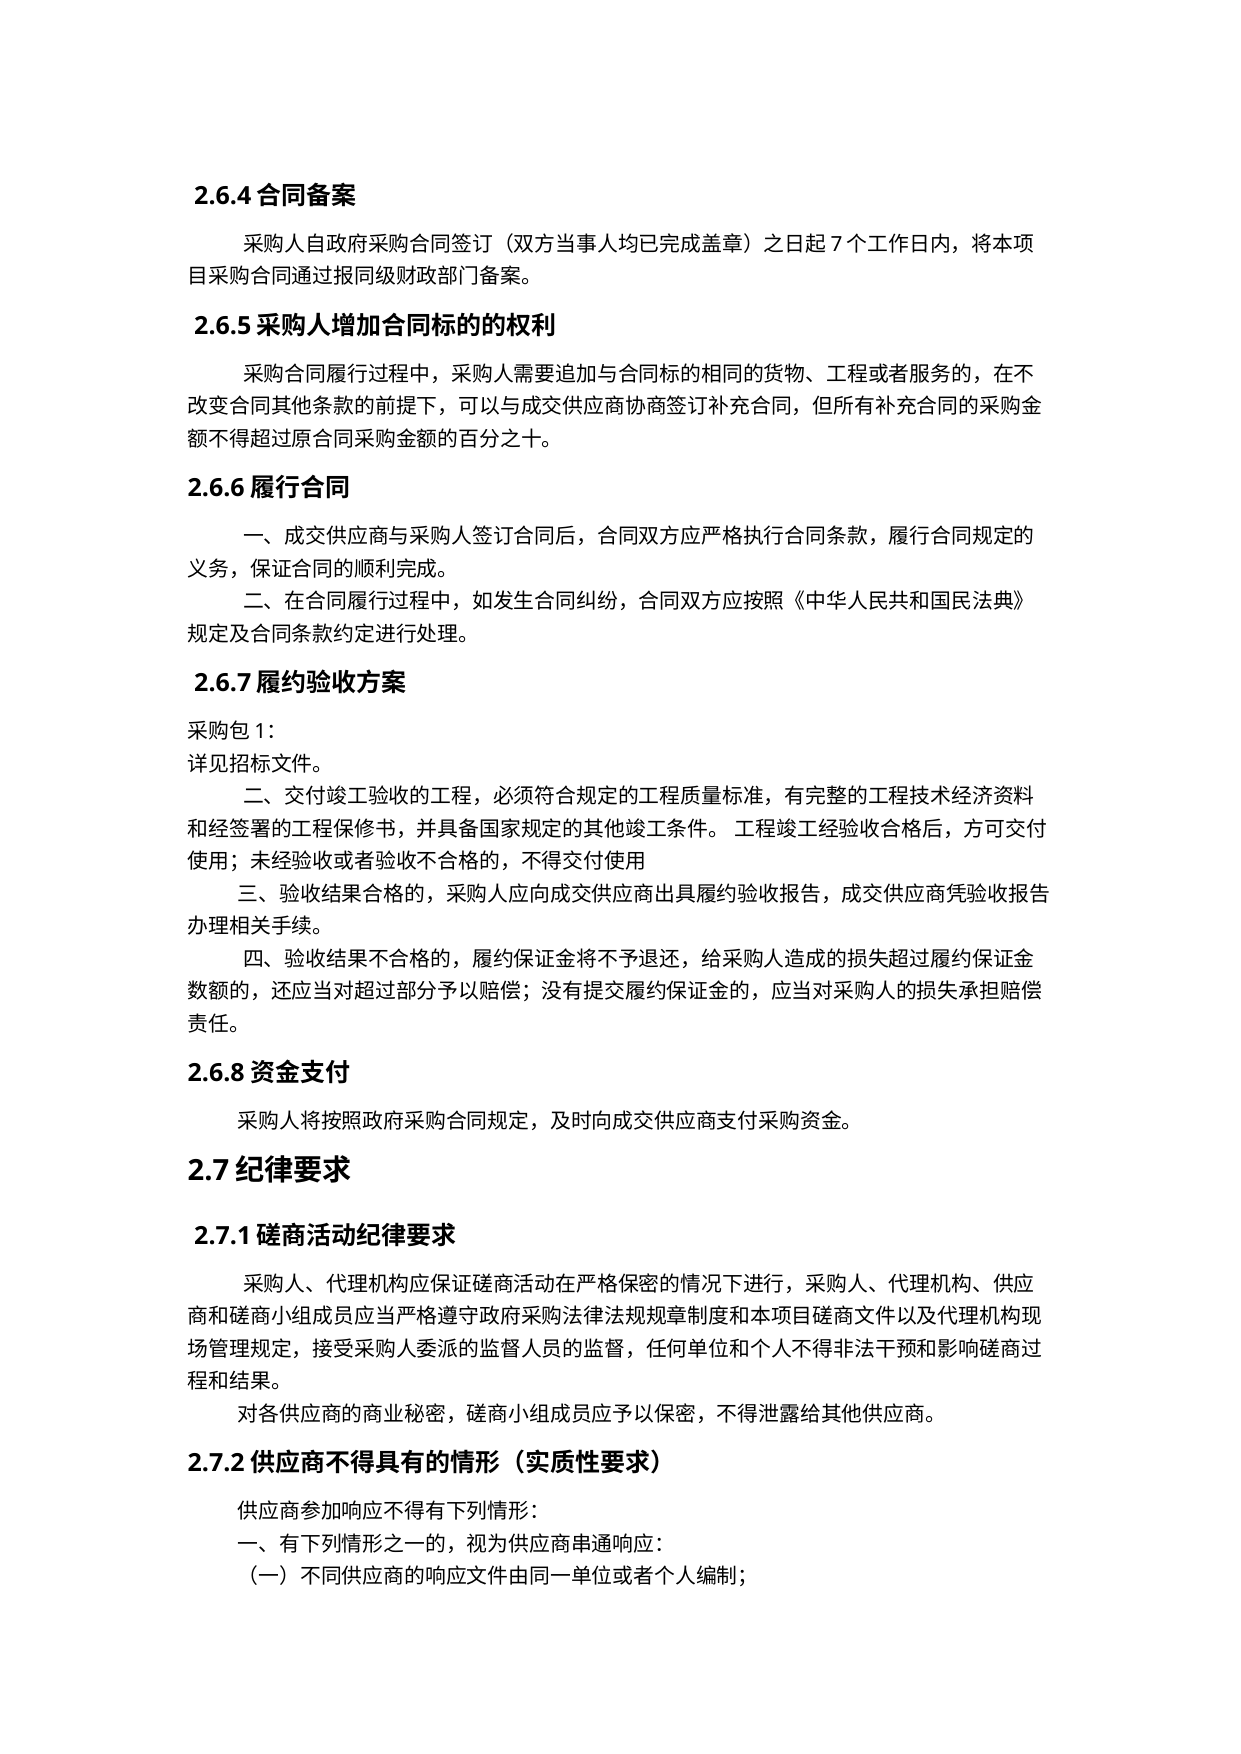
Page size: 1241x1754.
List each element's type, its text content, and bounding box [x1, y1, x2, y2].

text 二、交付竣工验收的工程，必须符合规定的工程质量标准，有完整的工程技术经济资料和经签署的工程保修书，并具备国家规定的其他竣工条件。 工程竣工经验收合格后，方可交付使用；未经验收或者验收不合格的，不得交付使用 [187, 779, 1053, 877]
text 二、在合同履行过程中，如发生合同纠纷，合同双方应按照《中华人民共和国民法典》规定及合同条款约定进行处理。 [187, 584, 1053, 649]
text 2.6.5采购人增加合同标的的权利 [187, 292, 1053, 357]
text 一、成交供应商与采购人签订合同后，合同双方应严格执行合同条款，履行合同规定的义务，保证合同的顺利完成。 [187, 519, 1053, 584]
text 2.7.2供应商不得具有的情形（实质性要求） [187, 1429, 1053, 1494]
text 对各供应商的商业秘密，磋商小组成员应予以保密，不得泄露给其他供应商。 [187, 1397, 1053, 1429]
text 详见招标文件。 [187, 747, 1053, 779]
text 采购人、代理机构应保证磋商活动在严格保密的情况下进行，采购人、代理机构、供应商和磋商小组成员应当严格遵守政府采购法律法规规章制度和本项目磋商文件以及代理机构现场管理规定，接受采购人委派的监督人员的监督，任何单位和个人不得非法干预和影响磋商过程和结果。 [187, 1267, 1053, 1397]
text 2.7纪律要求 [187, 1137, 1053, 1202]
text 供应商参加响应不得有下列情形： [187, 1494, 1053, 1527]
text 采购合同履行过程中，采购人需要追加与合同标的相同的货物、工程或者服务的，在不改变合同其他条款的前提下，可以与成交供应商协商签订补充合同，但所有补充合同的采购金额不得超过原合同采购金额的百分之十。 [187, 357, 1053, 454]
text 2.6.4合同备案 [187, 162, 1053, 227]
text 三、验收结果合格的，采购人应向成交供应商出具履约验收报告，成交供应商凭验收报告办理相关手续。 [187, 877, 1053, 942]
text 2.6.6履行合同 [187, 454, 1053, 519]
text 2.7.1磋商活动纪律要求 [187, 1202, 1053, 1267]
text （一）不同供应商的响应文件由同一单位或者个人编制； [187, 1559, 1053, 1592]
text 一、有下列情形之一的，视为供应商串通响应： [187, 1527, 1053, 1559]
text 采购包1： [187, 714, 1053, 747]
text 2.6.8资金支付 [187, 1039, 1053, 1104]
text 采购人将按照政府采购合同规定，及时向成交供应商支付采购资金。 [187, 1104, 1053, 1137]
text 采购人自政府采购合同签订（双方当事人均已完成盖章）之日起7个工作日内，将本项目采购合同通过报同级财政部门备案。 [187, 227, 1053, 292]
text 2.6.7履约验收方案 [187, 649, 1053, 714]
text 四、验收结果不合格的，履约保证金将不予退还，给采购人造成的损失超过履约保证金数额的，还应当对超过部分予以赔偿；没有提交履约保证金的，应当对采购人的损失承担赔偿责任。 [187, 942, 1053, 1039]
